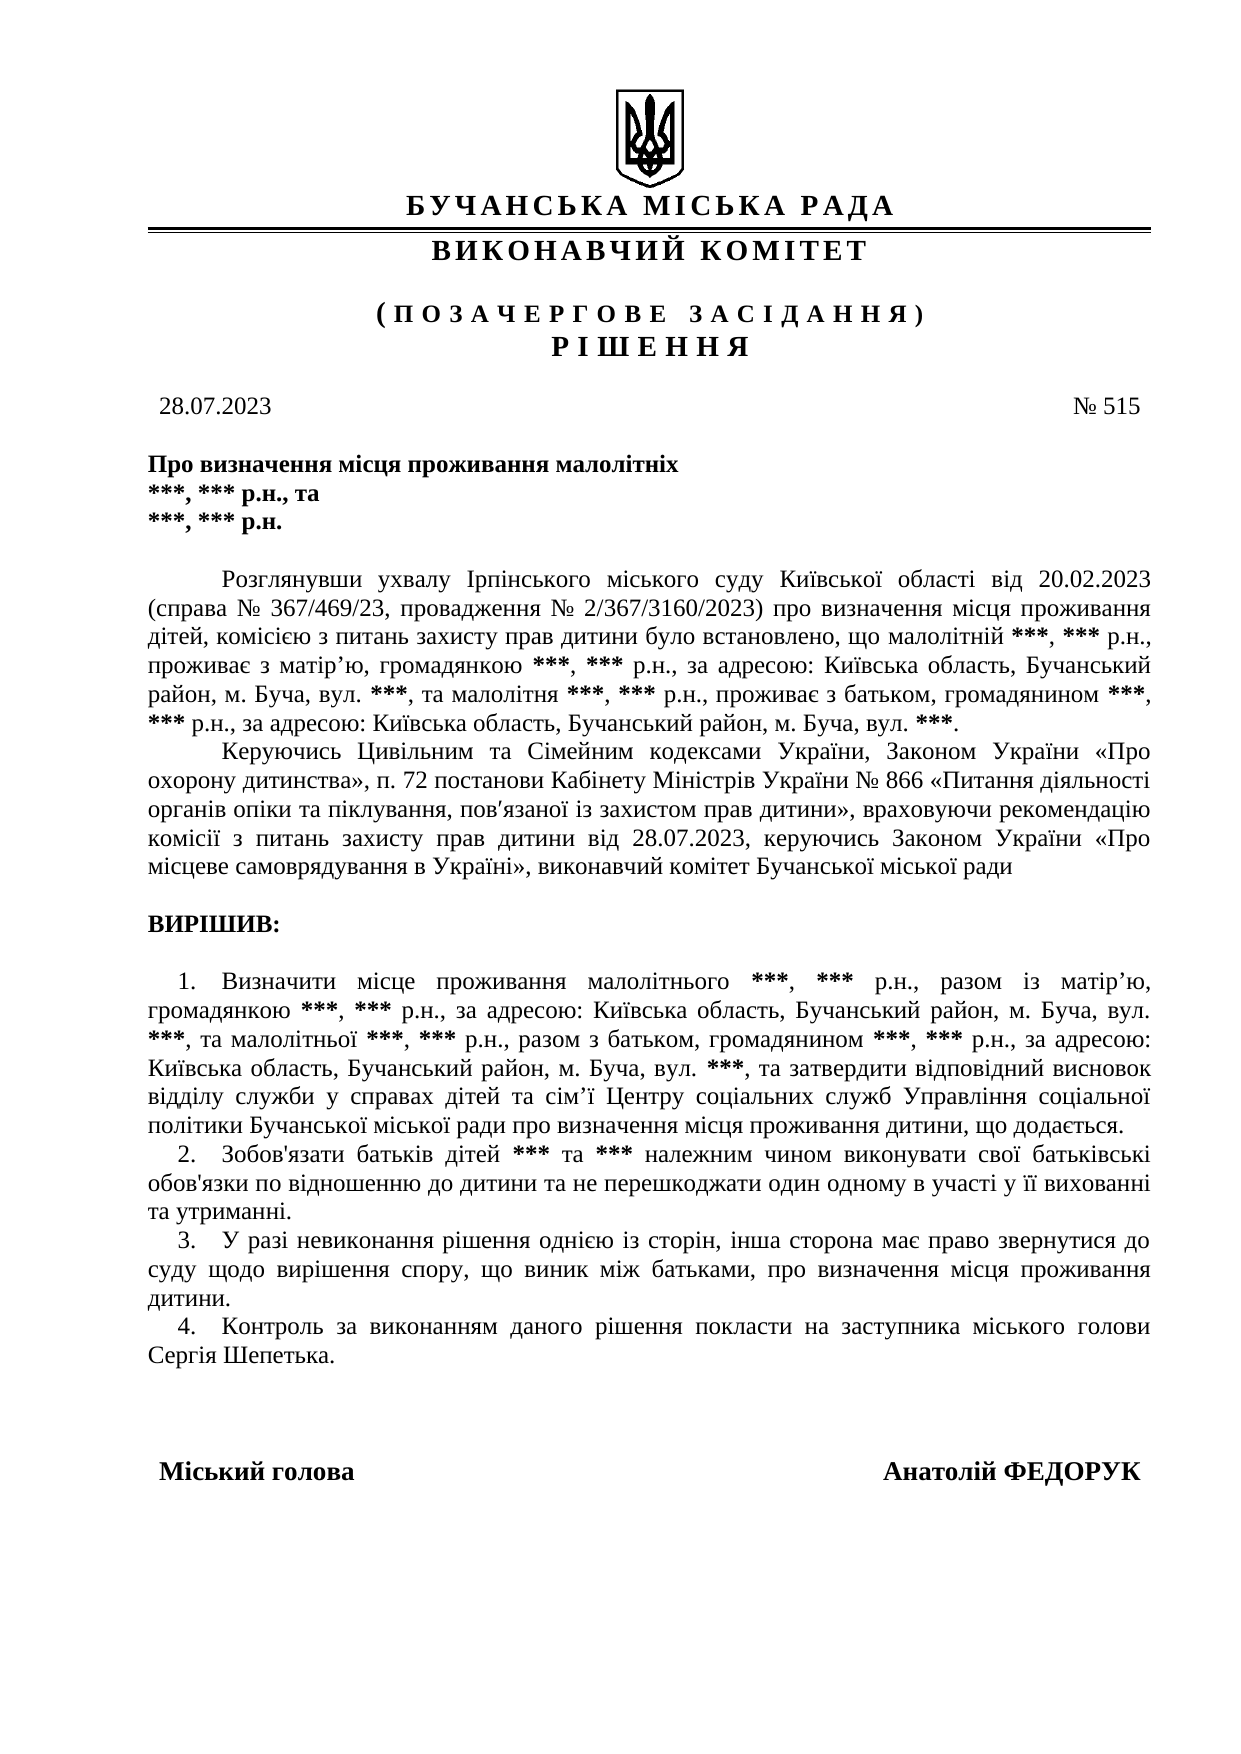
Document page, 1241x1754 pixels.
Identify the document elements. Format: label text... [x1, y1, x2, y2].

text Керуючись Цивільним та Сімейним кодексами України, Законом України «Про охорону дитинства», п. 72 постанови Кабінету Міністрів України № 866 «Питання діяльності органів опіки та піклування, пов′язаної із захистом прав дитини», враховуючи рекомендацію комісії з питань захисту прав дитини від 28.07.2023, керуючись Законом України «Про місцеве самоврядування в Україні», виконавчий комітет Бучанської міської ради [148, 736, 1152, 880]
picture [614, 88, 685, 189]
table_header Анатолій ФЕДОРУК [649, 1455, 1152, 1486]
list Визначити місце проживання малолітнього ***, *** р.н., разом із матір’ю, громадянкою ***, *** р.н., за адресою: Київська область, Бучанський район, м. Буча, вул. ***, та малолітньої ***, *** р.н., разом з батьком, громадянином ***, *** р.н., за адресою: Київська область, Бучанський район, м. Буча, вул. ***, та затвердити відповідний висновок відділу служби у справах дітей та сім’ї Центру соціальних служб Управління соціальної політики Бучанської міської ради про визначення місця проживання дитини, що додається. [148, 966, 1152, 1139]
text (ПОЗАЧЕРГОВЕ ЗАСІДАННЯ) [148, 296, 1152, 329]
table_header № 515 [651, 391, 1152, 420]
list Зобов'язати батьків дітей *** та *** належним чином виконувати свої батьківські обов'язки по відношенню до дитини та не перешкоджати один одному в участі у її вихованні та утриманні. [148, 1139, 1152, 1225]
table_header 28.07.2023 [148, 391, 651, 420]
text Про визначення місця проживання малолітніх [148, 449, 797, 478]
list У разі невиконання рішення однією із сторін, інша сторона має право звернутися до суду щодо вирішення спору, що виник між батьками, про визначення місця проживання дитини. [148, 1225, 1152, 1311]
text РІШЕННЯ [148, 329, 1152, 363]
text ВИРІШИВ: [148, 909, 1152, 938]
text ***, *** р.н., та [148, 478, 797, 506]
text ***, *** р.н. [148, 506, 797, 535]
list Контроль за виконанням даного рішення покласти на заступника міського голови Сергія Шепетька. [148, 1311, 1152, 1369]
table_header Міський голова [148, 1455, 649, 1486]
table_header ВИКОНАВЧИЙ КОМІТЕТ [148, 233, 1151, 296]
text Розглянувши ухвалу Ірпінського міського суду Київської області від 20.02.2023 (справа № 367/469/23, провадження № 2/367/3160/2023) про визначення місця проживання дітей, комісією з питань захисту прав дитини було встановлено, що малолітній ***, *** р.н., проживає з матір’ю, громадянкою ***, *** р.н., за адресою: Київська область, Бучанський район, м. Буча, вул. ***, та малолітня ***, *** р.н., проживає з батьком, громадянином ***, *** р.н., за адресою: Київська область, Бучанський район, м. Буча, вул. ***. [148, 564, 1152, 736]
text БУЧАНСЬКА МІСЬКА РАДА [148, 188, 1152, 222]
